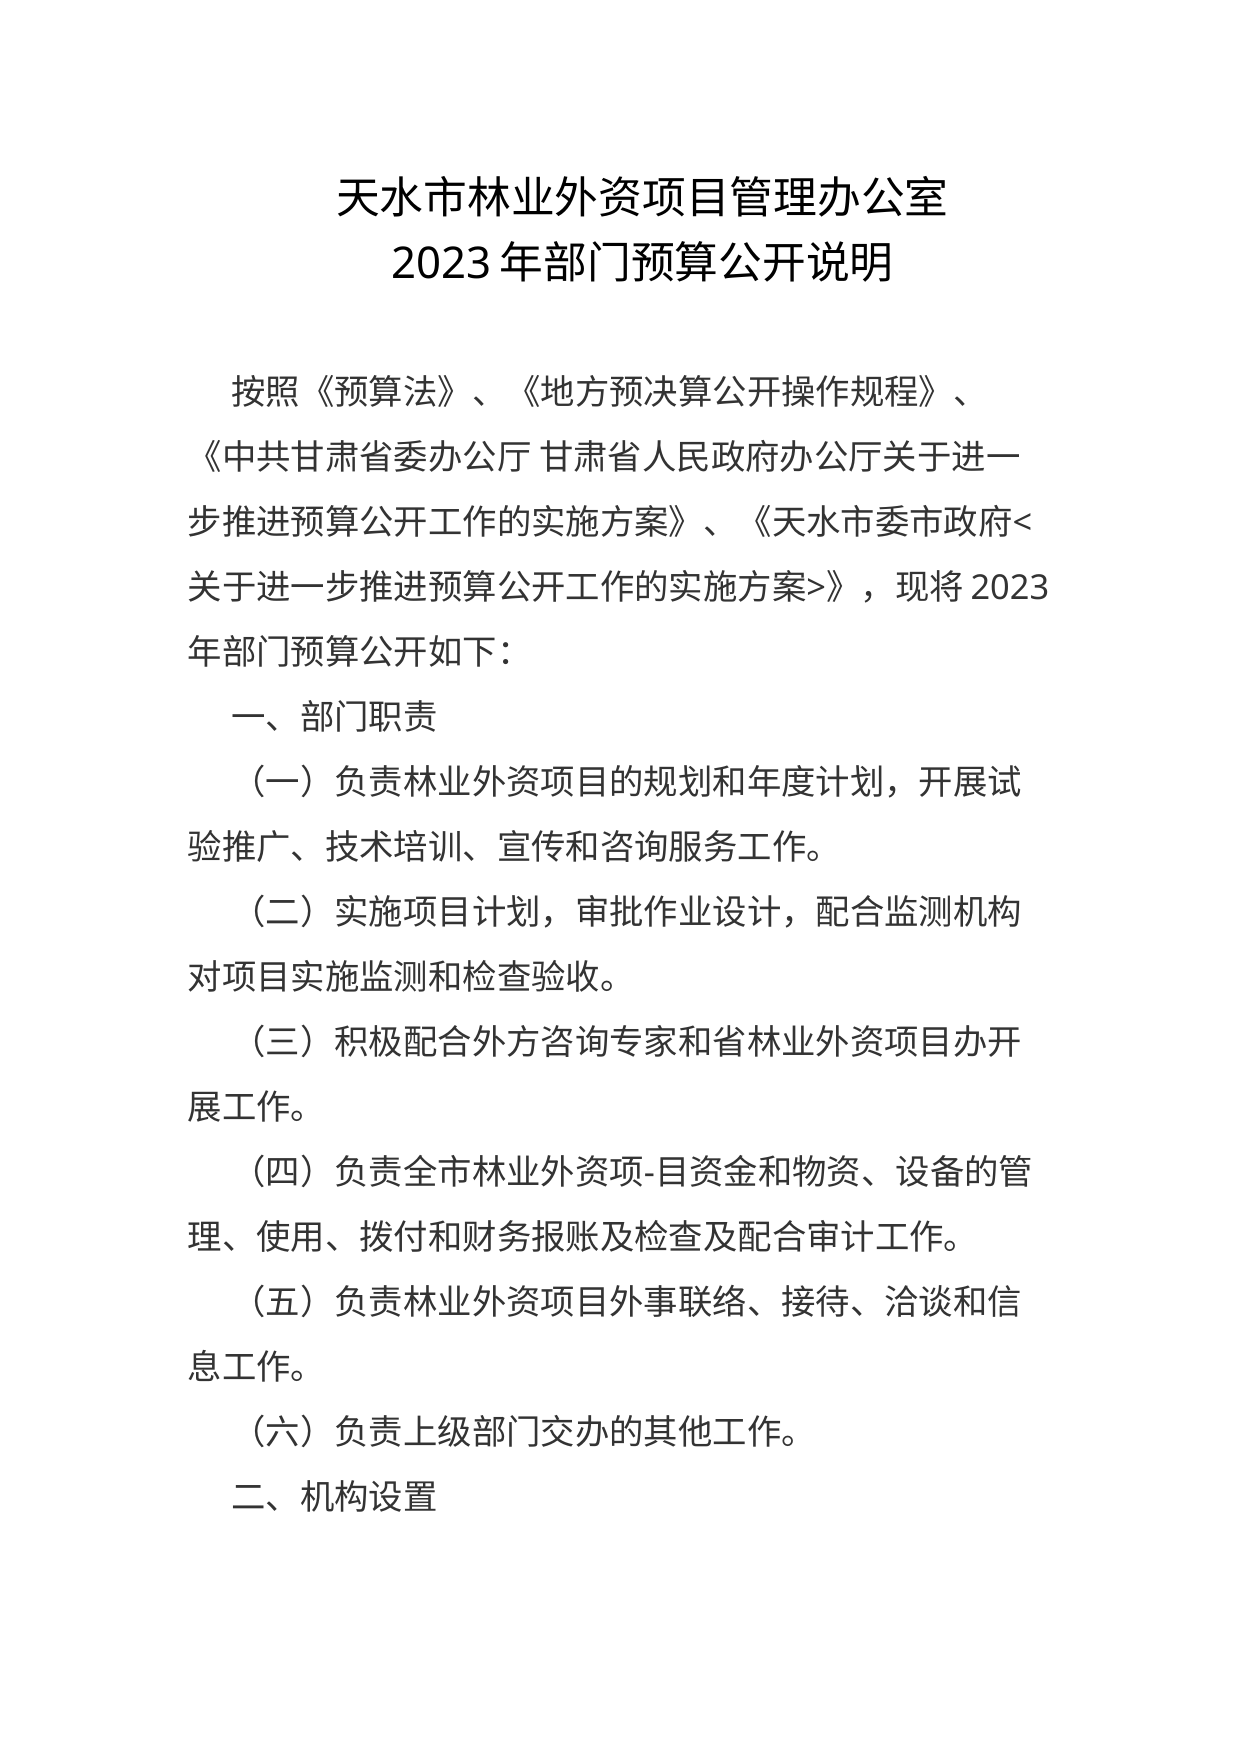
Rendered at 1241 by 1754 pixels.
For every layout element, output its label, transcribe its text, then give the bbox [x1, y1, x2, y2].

text （六）负责上级部门交办的其他工作。 [187, 1397, 1053, 1462]
text 2023年部门预算公开说明 [187, 227, 1053, 292]
text （三）积极配合外方咨询专家和省林业外资项目办开展工作。 [187, 1007, 1053, 1137]
text 天水市林业外资项目管理办公室 [187, 162, 1053, 227]
text 按照《预算法》、《地方预决算公开操作规程》、《中共甘肃省委办公厅 甘肃省人民政府办公厅关于进一步推进预算公开工作的实施方案》、《天水市委市政府<关于进一步推进预算公开工作的实施方案>》，现将2023年部门预算公开如下： [187, 357, 1053, 682]
text 一、部门职责 [187, 682, 1053, 747]
text （一）负责林业外资项目的规划和年度计划，开展试验推广、技术培训、宣传和咨询服务工作。 [187, 747, 1053, 877]
text （五）负责林业外资项目外事联络、接待、洽谈和信息工作。 [187, 1267, 1053, 1397]
text （四）负责全市林业外资项-目资金和物资、设备的管理、使用、拨付和财务报账及检查及配合审计工作。 [187, 1137, 1053, 1267]
text 二、机构设置 [187, 1462, 1053, 1527]
text （二）实施项目计划，审批作业设计，配合监测机构对项目实施监测和检查验收。 [187, 877, 1053, 1007]
